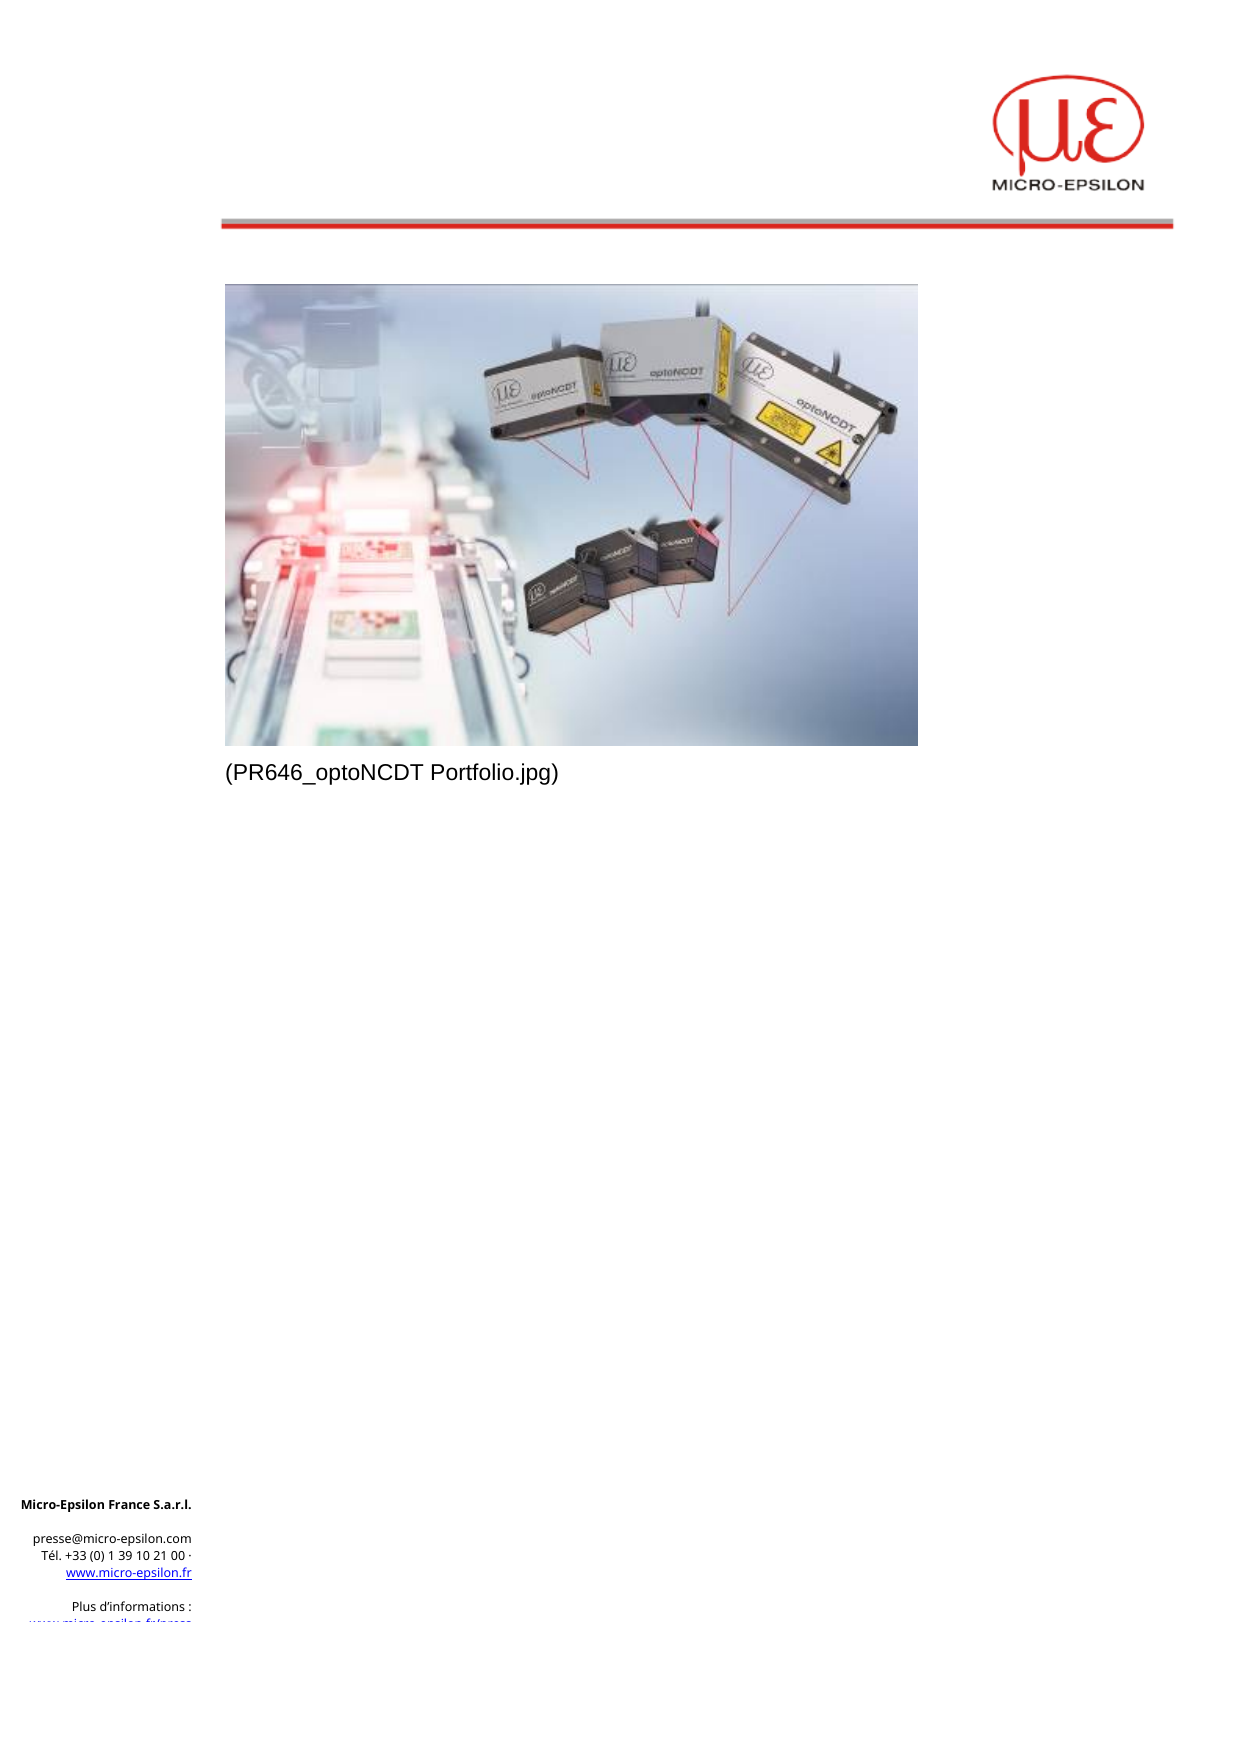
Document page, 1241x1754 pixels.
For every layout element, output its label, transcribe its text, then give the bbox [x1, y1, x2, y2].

picture [225, 284, 918, 746]
